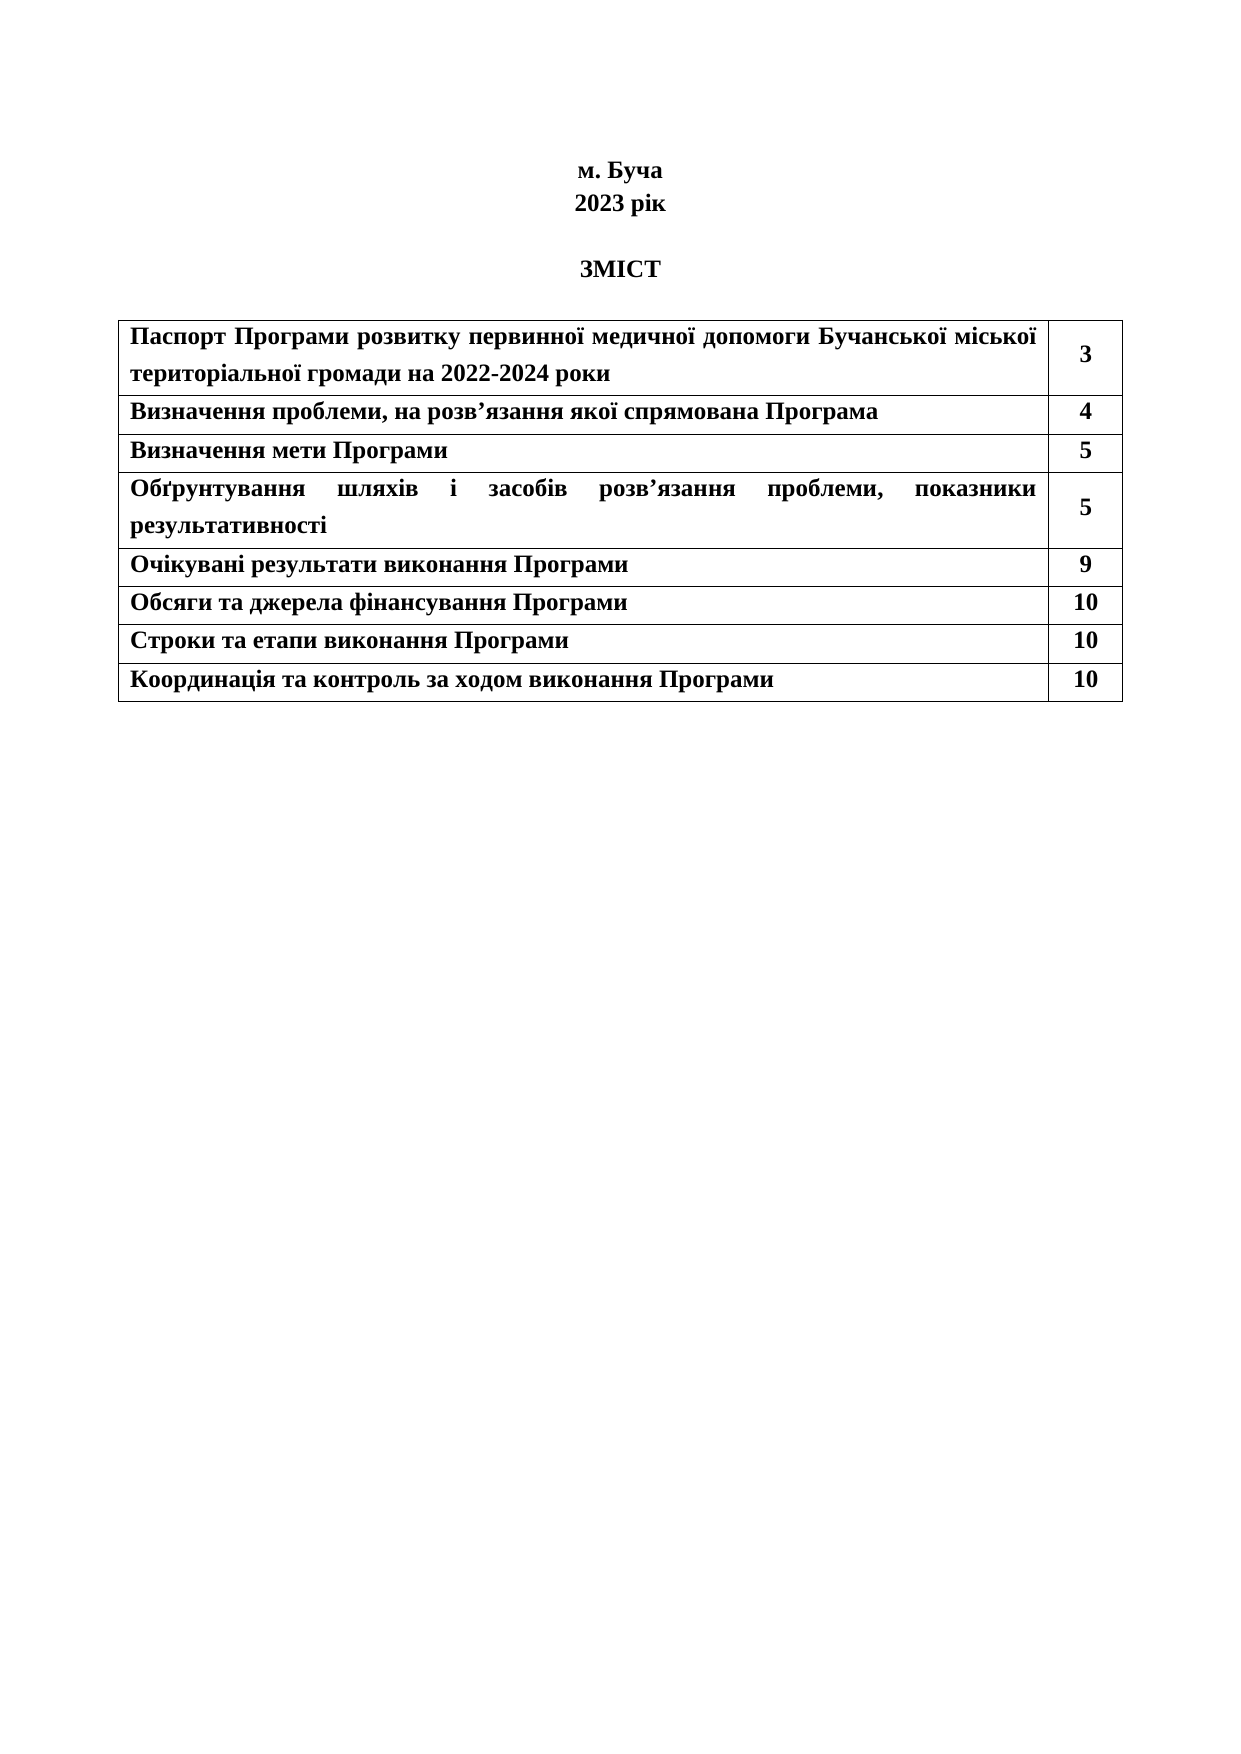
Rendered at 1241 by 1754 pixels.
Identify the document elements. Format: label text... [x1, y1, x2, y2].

table_cell Визначення проблеми, на розв’язання якої спрямована Програма [119, 396, 1048, 434]
table_cell Очікувані результати виконання Програми [119, 549, 1048, 586]
table_header 3 [1049, 321, 1122, 395]
table_cell Визначення мети Програми [119, 435, 1048, 472]
table_cell 4 [1049, 396, 1122, 434]
table_cell Координація та контроль за ходом виконання Програми [119, 664, 1048, 701]
table_cell Обґрунтування шляхів і засобів розв’язання проблеми, показники результативності [119, 473, 1048, 548]
table_cell Строки та етапи виконання Програми [119, 625, 1048, 663]
text 2023 рік [118, 188, 1122, 216]
table_cell 5 [1049, 473, 1122, 548]
table_cell 9 [1049, 549, 1122, 586]
table_header Паспорт Програми розвитку первинної медичної допомоги Бучанської міської територіальної громади на 2022-2024 роки [119, 321, 1048, 395]
table_cell 10 [1049, 587, 1122, 624]
table_cell 10 [1049, 625, 1122, 663]
table_cell 10 [1049, 664, 1122, 701]
table_cell 5 [1049, 435, 1122, 472]
text м. Буча [118, 155, 1122, 183]
text ЗМІСТ [118, 254, 1122, 282]
table_cell Обсяги та джерела фінансування Програми [119, 587, 1048, 624]
